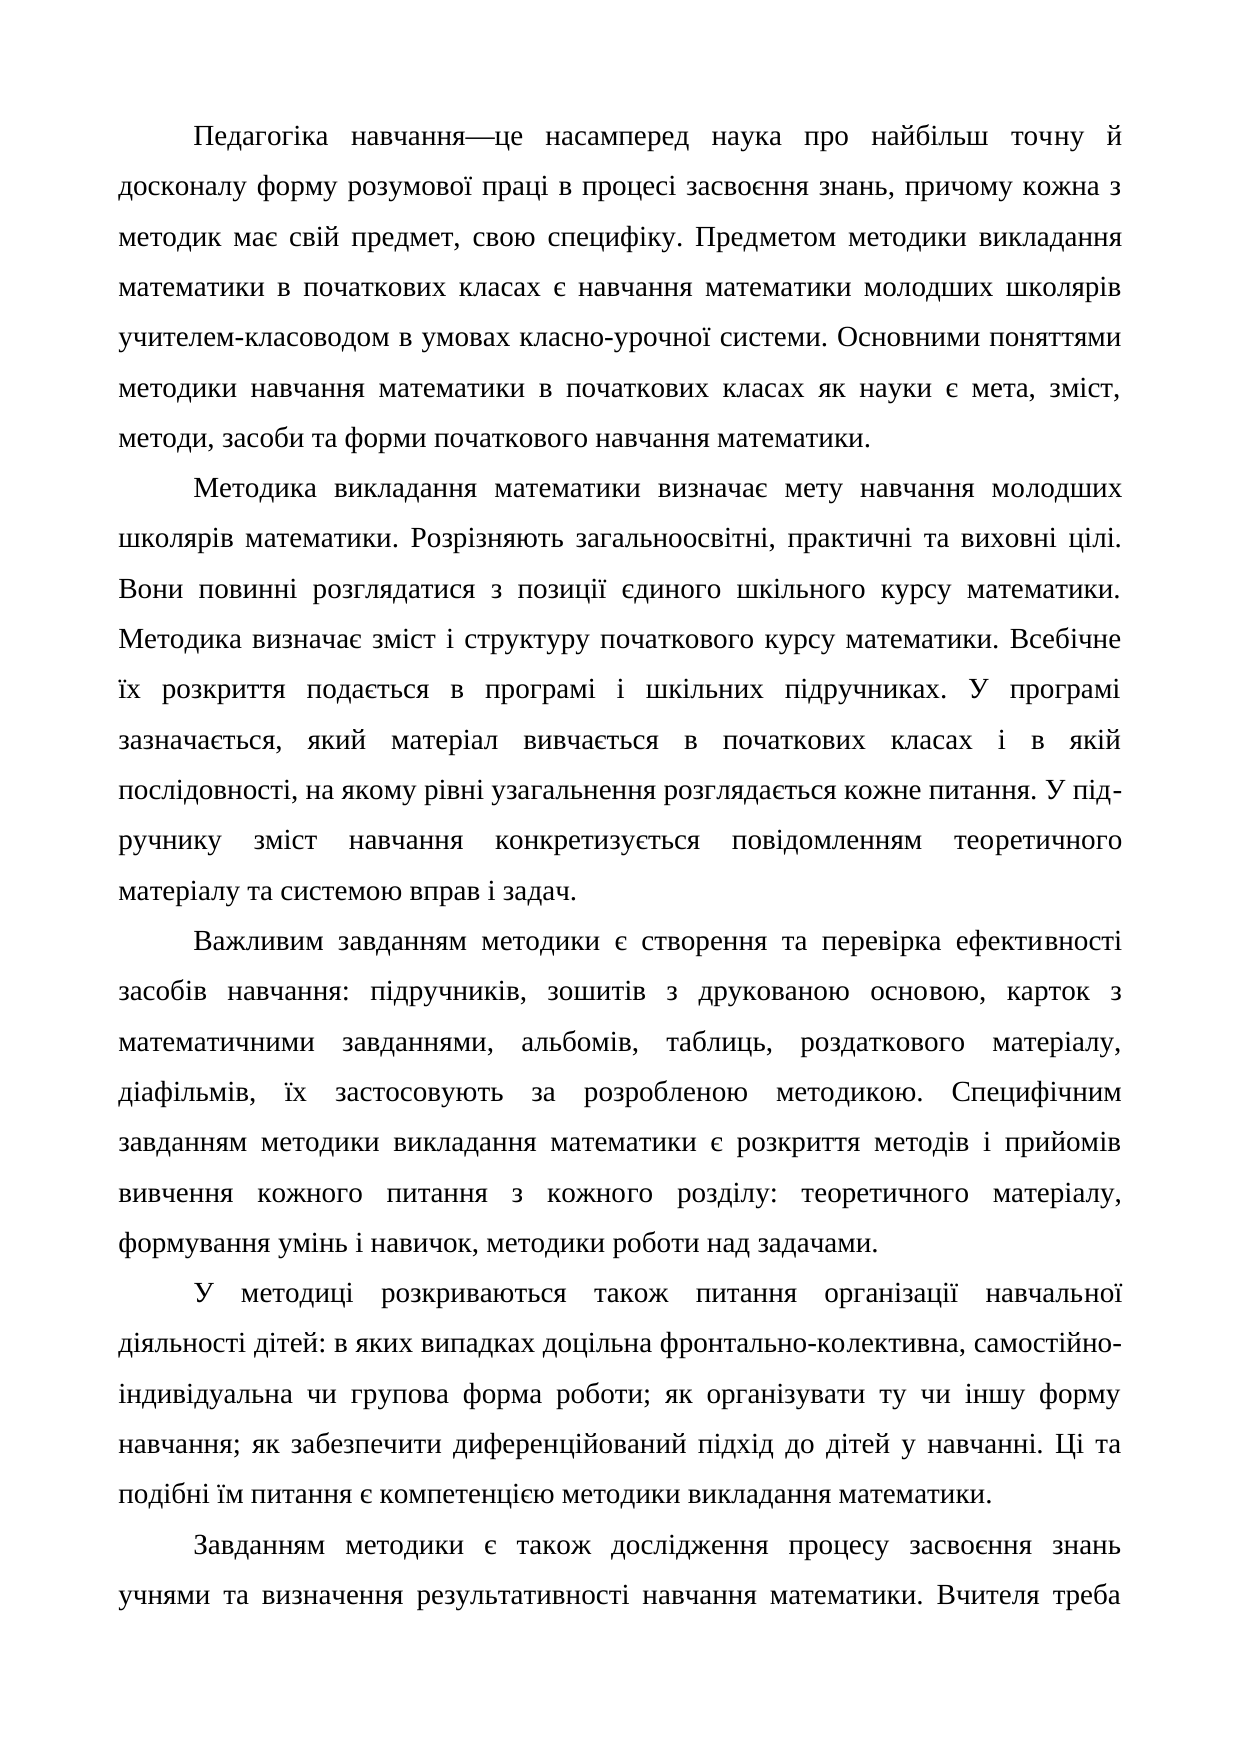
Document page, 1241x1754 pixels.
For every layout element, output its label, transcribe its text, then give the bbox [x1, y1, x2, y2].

text У методиці розкриваються також питання організації навчальної діяльності дітей: в яких випадках доцільна фронтально-колективна, самостійно-індивідуальна чи групова форма роботи; як організувати ту чи іншу форму навчання; як забезпечити диференційований підхід до дітей у навчанні. Ці та подібні їм питання є компетенцією методики викладання математики. [118, 1275, 1122, 1510]
text Методика викладання математики визначає мету навчання молодших школярів математики. Розрізняють загальноосвітні, практичні та виховні цілі. Вони повинні розглядатися з позиції єдиного шкільного курсу математики. Методика визначає зміст і структуру початкового курсу математики. Всебічне їх розкриття подається в програмі і шкільних підручниках. У програмі зазначається, який матеріал вивчається в початкових класах і в якій послідовності, на якому рівні узагальнення розглядається кожне питання. У підручнику зміст навчання конкретизується повідомленням теоретичного матеріалу та системою вправ і задач. [118, 470, 1122, 906]
text Педагогіка навчання—це насамперед наука про найбільш точну й досконалу форму розумової праці в процесі засвоєння знань, причому кожна з методик має свій предмет, свою специфіку. Предметом методики викладання математики в початкових класах є навчання математики молодших школярів учителем-класоводом в умовах класно-урочної системи. Основними поняттями методики навчання математики в початкових класах як науки є мета, зміст, методи, засоби та форми початкового навчання математики. [118, 118, 1122, 453]
text Важливим завданням методики є створення та перевірка ефективності засобів навчання: підручників, зошитів з друкованою основою, карток з математичними завданнями, альбомів, таблиць, роздаткового матеріалу, діафільмів, їх застосовують за розробленою методикою. Специфічним завданням методики викладання математики є розкриття методів і прийомів вивчення кожного питання з кожного розділу: теоретичного матеріалу, формування умінь і навичок, методики роботи над задачами. [118, 923, 1122, 1258]
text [118, 1527, 1122, 1611]
